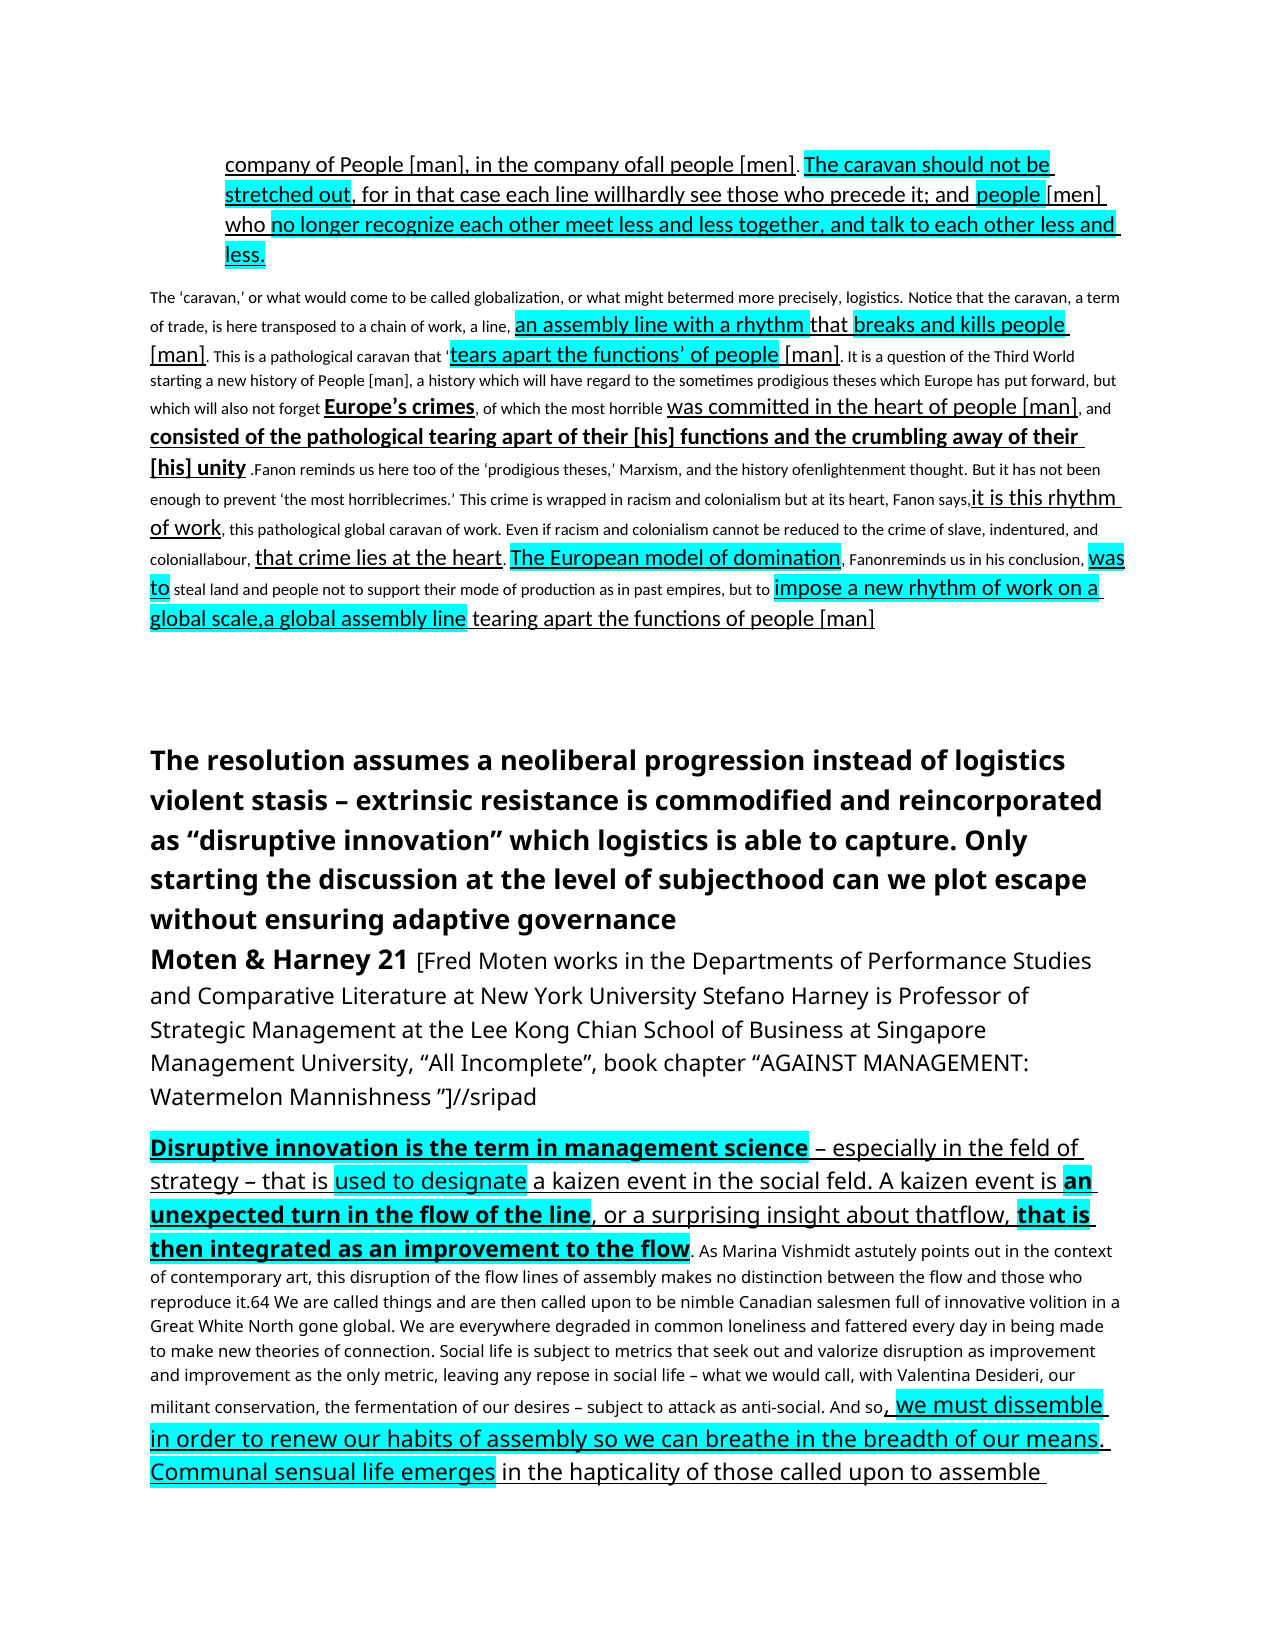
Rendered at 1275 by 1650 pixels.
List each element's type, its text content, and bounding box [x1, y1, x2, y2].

text Moten & Harney 21 [Fred Moten works in the Departments of Performance Studies and Comparative Literature at New York University Stefano Harney is Professor of Strategic Management at the Lee Kong Chian School of Business at Singapore Management University, “All Incomplete”, book chapter “AGAINST MANAGEMENT: Watermelon Mannishness ”]//sripad [150, 940, 1125, 1112]
text The ‘caravan,’ or what would come to be called globalization, or what might betermed more precisely, logistics. Notice that the caravan, a term of trade, is here transposed to a chain of work, a line, an assembly line with a rhythm that breaks and kills people [man]. This is a pathological caravan that ‘tears apart the functions’ of people [man]. It is a question of the Third World starting a new history of People [man], a history which will have regard to the sometimes prodigious theses which Europe has put forward, but which will also not forget Europe’s crimes, of which the most horrible was committed in the heart of people [man], and consisted of the pathological tearing apart of their [his] functions and the crumbling away of their [his] unity .Fanon reminds us here too of the ‘prodigious theses,’ Marxism, and the history ofenlightenment thought. But it has not been enough to prevent ‘the most horriblecrimes.’ This crime is wrapped in racism and colonialism but at its heart, Fanon says,it is this rhythm of work, this pathological global caravan of work. Even if racism and colonialism cannot be reduced to the crime of slave, indentured, and coloniallabour, that crime lies at the heart. The European model of domination, Fanonreminds us in his conclusion, was to steal land and people not to support their mode of production as in past empires, but to impose a new rhythm of work on a global scale,a global assembly line tearing apart the functions of people [man] [150, 287, 1125, 632]
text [225, 150, 1125, 269]
subtitle The resolution assumes a neoliberal progression instead of logistics violent stasis – extrinsic resistance is commodified and reincorporated as “disruptive innovation” which logistics is able to capture. Only starting the discussion at the level of subjecthood can we plot escape without ensuring adaptive governance [150, 741, 1125, 937]
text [150, 1131, 1125, 1488]
